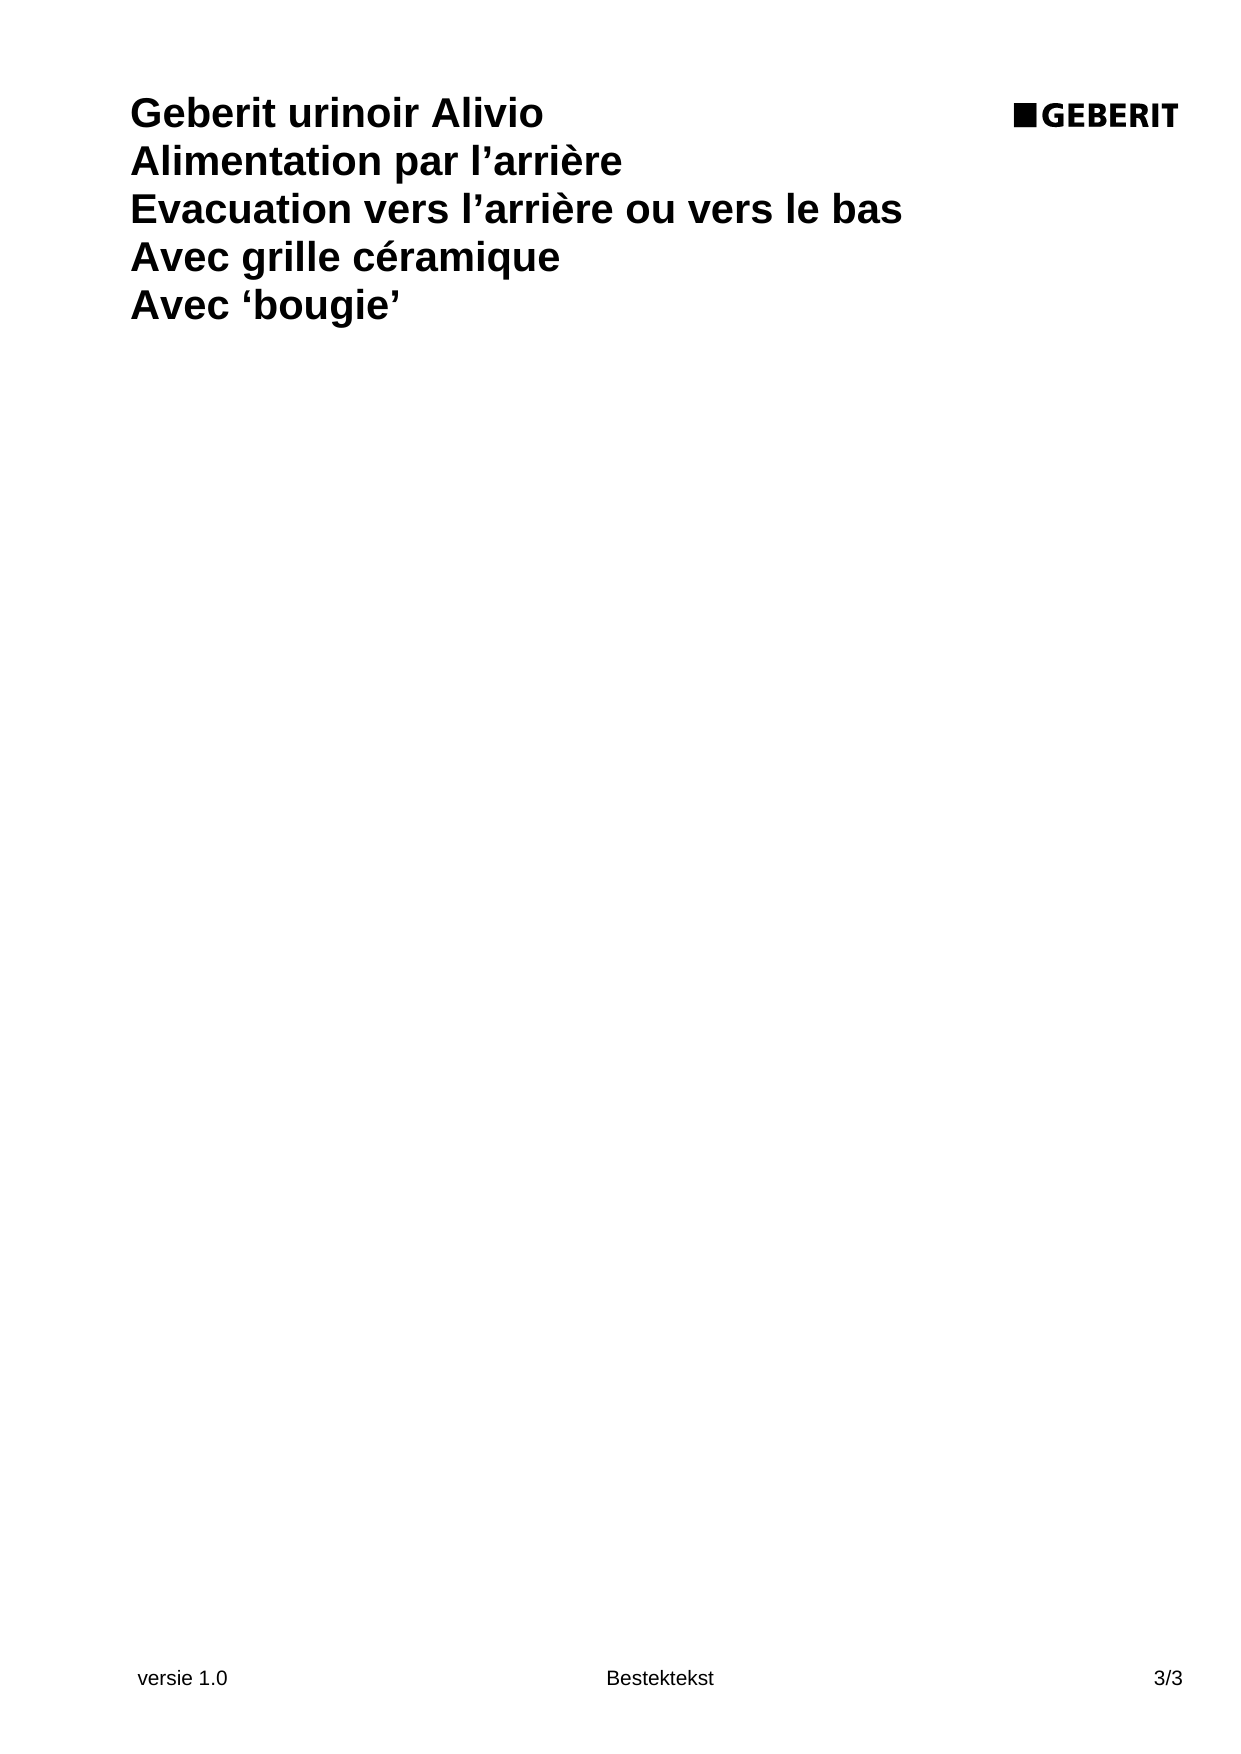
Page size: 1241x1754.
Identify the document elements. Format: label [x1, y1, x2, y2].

picture [1013, 102, 1179, 128]
